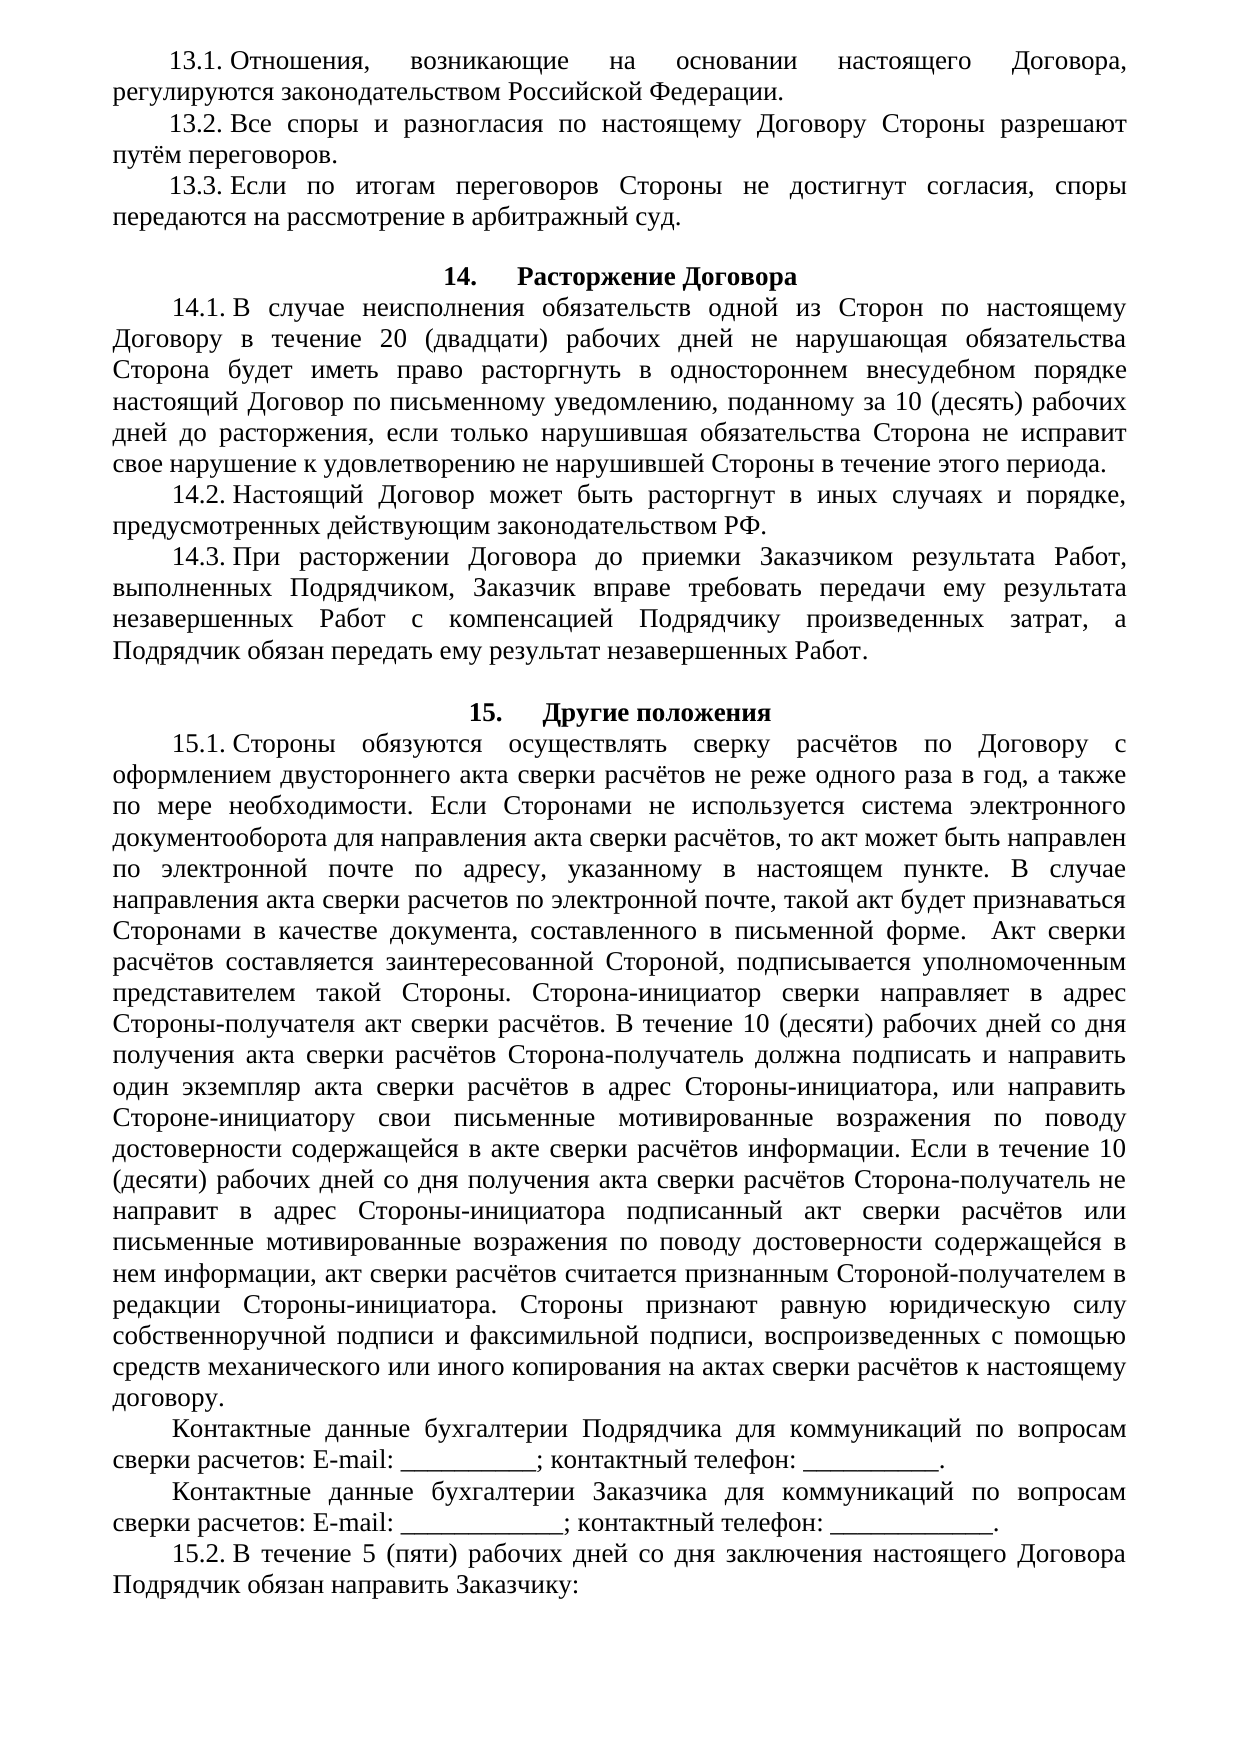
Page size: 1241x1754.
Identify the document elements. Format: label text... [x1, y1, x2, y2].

text 15.1. Стороны обязуются осуществлять сверку расчётов по Договору с оформлением двустороннего акта сверки расчётов не реже одного раза в год, а также по мере необходимости. Если Сторонами не используется система электронного документооборота для направления акта сверки расчётов, то акт может быть направлен по электронной почте по адресу, указанному в настоящем пункте. В случае направления акта сверки расчетов по электронной почте, такой акт будет признаваться Сторонами в качестве документа, составленного в письменной форме. Акт сверки расчётов составляется заинтересованной Стороной, подписывается уполномоченным представителем такой Стороны. Сторона-инициатор сверки направляет в адрес Стороны-получателя акт сверки расчётов. В течение 10 (десяти) рабочих дней со дня получения акта сверки расчётов Сторона-получатель должна подписать и направить один экземпляр акта сверки расчётов в адрес Стороны-инициатора, или направить Стороне-инициатору свои письменные мотивированные возражения по поводу достоверности содержащейся в акте сверки расчётов информации. Если в течение 10 (десяти) рабочих дней со дня получения акта сверки расчётов Сторона-получатель не направит в адрес Стороны-инициатора подписанный акт сверки расчётов или письменные мотивированные возражения по поводу достоверности содержащейся в нем информации, акт сверки расчётов считается признанным Стороной-получателем в редакции Стороны-инициатора. Стороны признают равную юридическую силу собственноручной подписи и факсимильной подписи, воспроизведенных с помощью средств механического или иного копирования на актах сверки расчётов к настоящему договору. [112, 727, 1128, 1412]
text Контактные данные бухгалтерии Заказчика для коммуникаций по вопросам сверки расчетов: E-mail: ____________; контактный телефон: ____________. [112, 1475, 1128, 1537]
text 15.2. В течение 5 (пяти) рабочих дней со дня заключения настоящего Договора Подрядчик обязан направить Заказчику: [112, 1537, 1128, 1599]
text 14.2. Настоящий Договор может быть расторгнут в иных случаях и порядке, предусмотренных действующим законодательством РФ. [112, 478, 1128, 540]
text 13.3. Если по итогам переговоров Стороны не достигнут согласия, споры передаются на рассмотрение в арбитражный суд. [112, 169, 1128, 231]
text Контактные данные бухгалтерии Подрядчика для коммуникаций по вопросам сверки расчетов: E-mail: __________; контактный телефон: __________. [112, 1412, 1128, 1475]
list Другие положения [112, 696, 1128, 727]
text 13.2. Все споры и разногласия по настоящему Договору Стороны разрешают путём переговоров. [112, 107, 1128, 169]
text 14.3. При расторжении Договора до приемки Заказчиком результата Работ, выполненных Подрядчиком, Заказчик вправе требовать передачи ему результата незавершенных Работ с компенсацией Подрядчику произведенных затрат, а Подрядчик обязан передать ему результат незавершенных Работ. [112, 540, 1128, 665]
text 14.1. В случае неисполнения обязательств одной из Сторон по настоящему Договору в течение 20 (двадцати) рабочих дней не нарушающая обязательства Сторона будет иметь право расторгнуть в одностороннем внесудебном порядке настоящий Договор по письменному уведомлению, поданному за 10 (десять) рабочих дней до расторжения, если только нарушившая обязательства Сторона не исправит свое нарушение к удовлетворению не нарушившей Стороны в течение этого периода. [112, 291, 1128, 478]
list Расторжение Договора [112, 260, 1128, 291]
text 13.1. Отношения, возникающие на основании настоящего Договора, регулируются законодательством Российской Федерации. [112, 44, 1128, 107]
